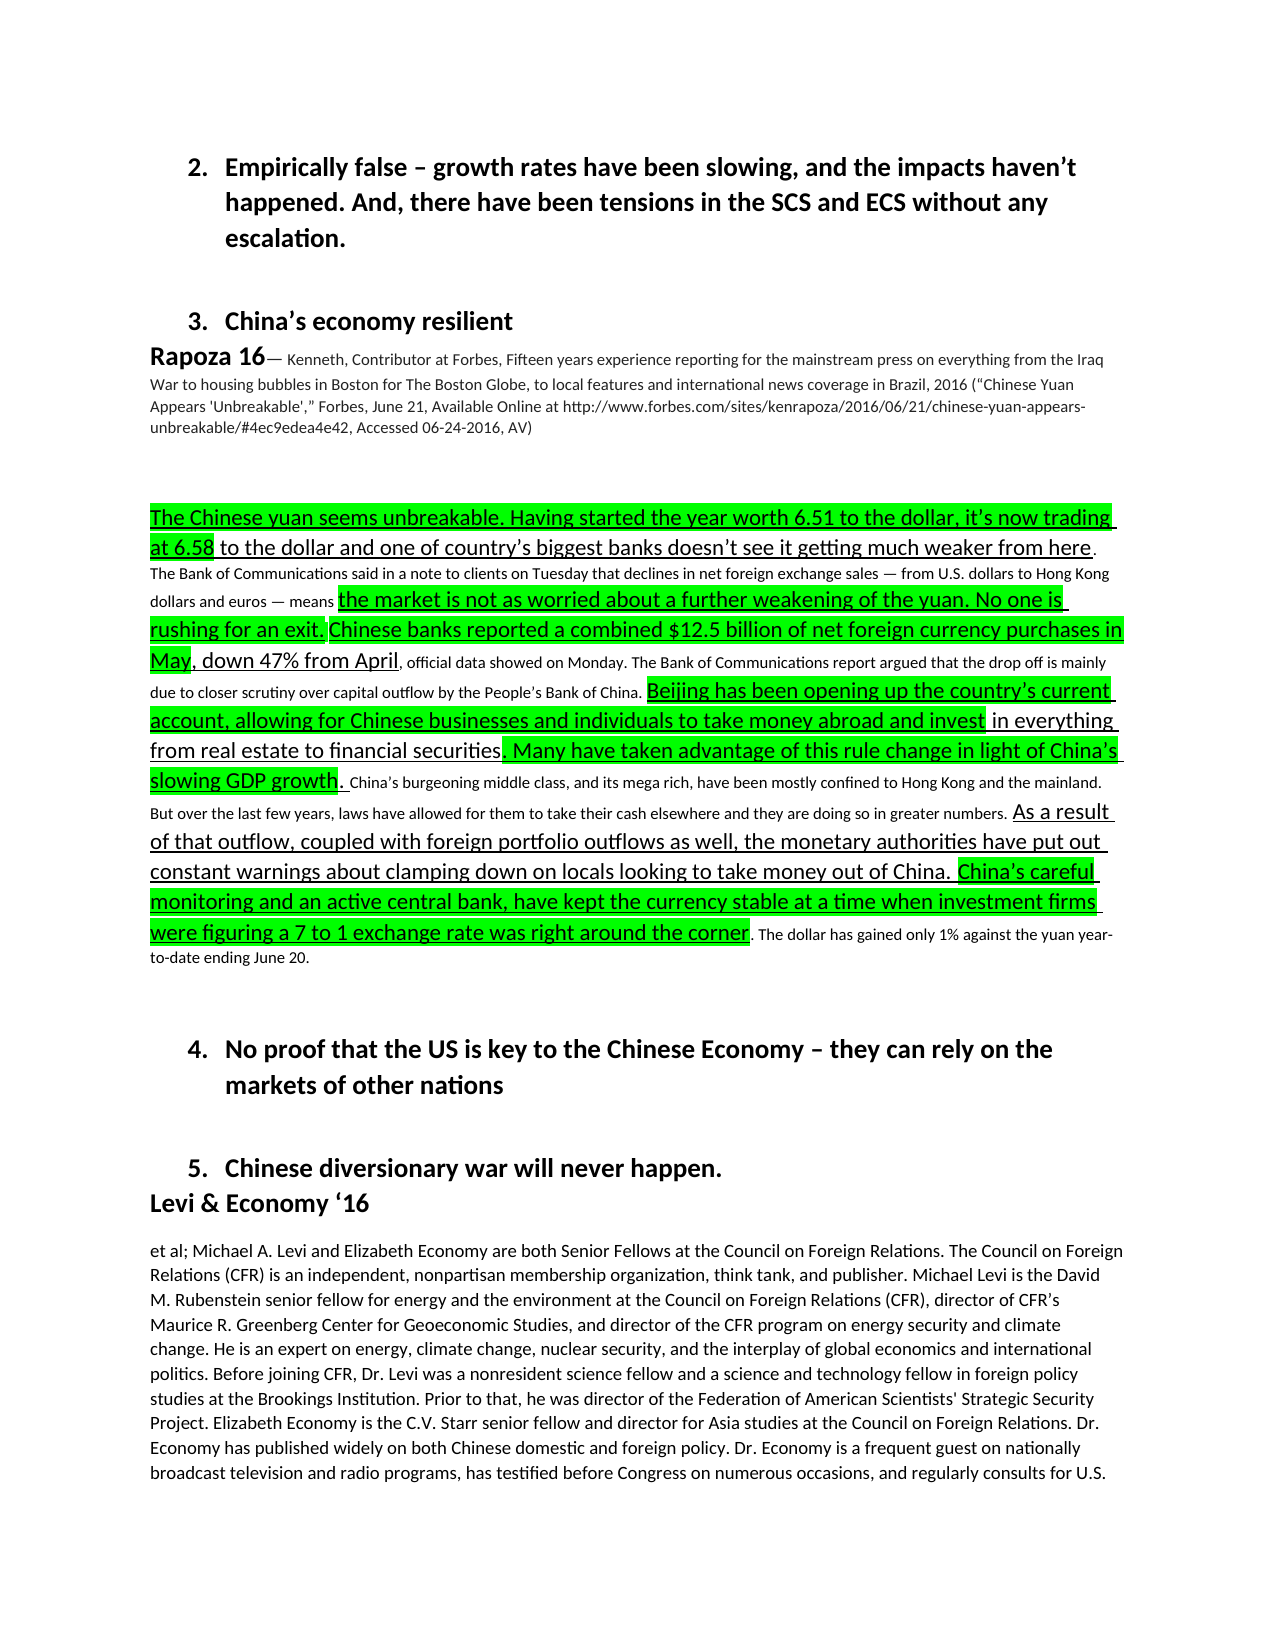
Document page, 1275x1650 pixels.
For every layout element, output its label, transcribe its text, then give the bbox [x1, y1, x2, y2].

subtitle Empirically false – growth rates have been slowing, and the impacts haven’t happened. And, there have been tensions in the SCS and ECS without any escalation. [187, 150, 1125, 254]
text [150, 1239, 1125, 1484]
text Rapoza 16— Kenneth, Contributor at Forbes, Fifteen years experience reporting for the mainstream press on everything from the Iraq War to housing bubbles in Boston for The Boston Globe, to local features and international news coverage in Brazil, 2016 (“Chinese Yuan Appears 'Unbreakable',” Forbes, June 21, Available Online at http://www.forbes.com/sites/kenrapoza/2016/06/21/chinese-yuan-appears-unbreakable/#4ec9edea4e42, Accessed 06-24-2016, AV) [150, 339, 1125, 438]
subtitle No proof that the US is key to the Chinese Economy – they can rely on the markets of other nations [187, 1033, 1125, 1101]
subtitle Chinese diversionary war will never happen. [187, 1151, 1125, 1184]
text Levi & Economy ‘16 [150, 1186, 1125, 1219]
text The Chinese yuan seems unbreakable. Having started the year worth 6.51 to the dollar, it’s now trading at 6.58 to the dollar and one of country’s biggest banks doesn’t see it getting much weaker from here. The Bank of Communications said in a note to clients on Tuesday that declines in net foreign exchange sales — from U.S. dollars to Hong Kong dollars and euros — means the market is not as worried about a further weakening of the yuan. No one is rushing for an exit. Chinese banks reported a combined $12.5 billion of net foreign currency purchases in May, down 47% from April, official data showed on Monday. The Bank of Communications report argued that the drop off is mainly due to closer scrutiny over capital outflow by the People’s Bank of China. Beijing has been opening up the country’s current account, allowing for Chinese businesses and individuals to take money abroad and invest in everything from real estate to financial securities. Many have taken advantage of this rule change in light of China’s slowing GDP growth. China’s burgeoning middle class, and its mega rich, have been mostly confined to Hong Kong and the mainland. But over the last few years, laws have allowed for them to take their cash elsewhere and they are doing so in greater numbers. As a result of that outflow, coupled with foreign portfolio outflows as well, the monetary authorities have put out constant warnings about clamping down on locals looking to take money out of China. China’s careful monitoring and an active central bank, have kept the currency stable at a time when investment firms were figuring a 7 to 1 exchange rate was right around the corner. The dollar has gained only 1% against the yuan year-to-date ending June 20. [150, 503, 1125, 968]
subtitle China’s economy resilient [187, 304, 1125, 337]
